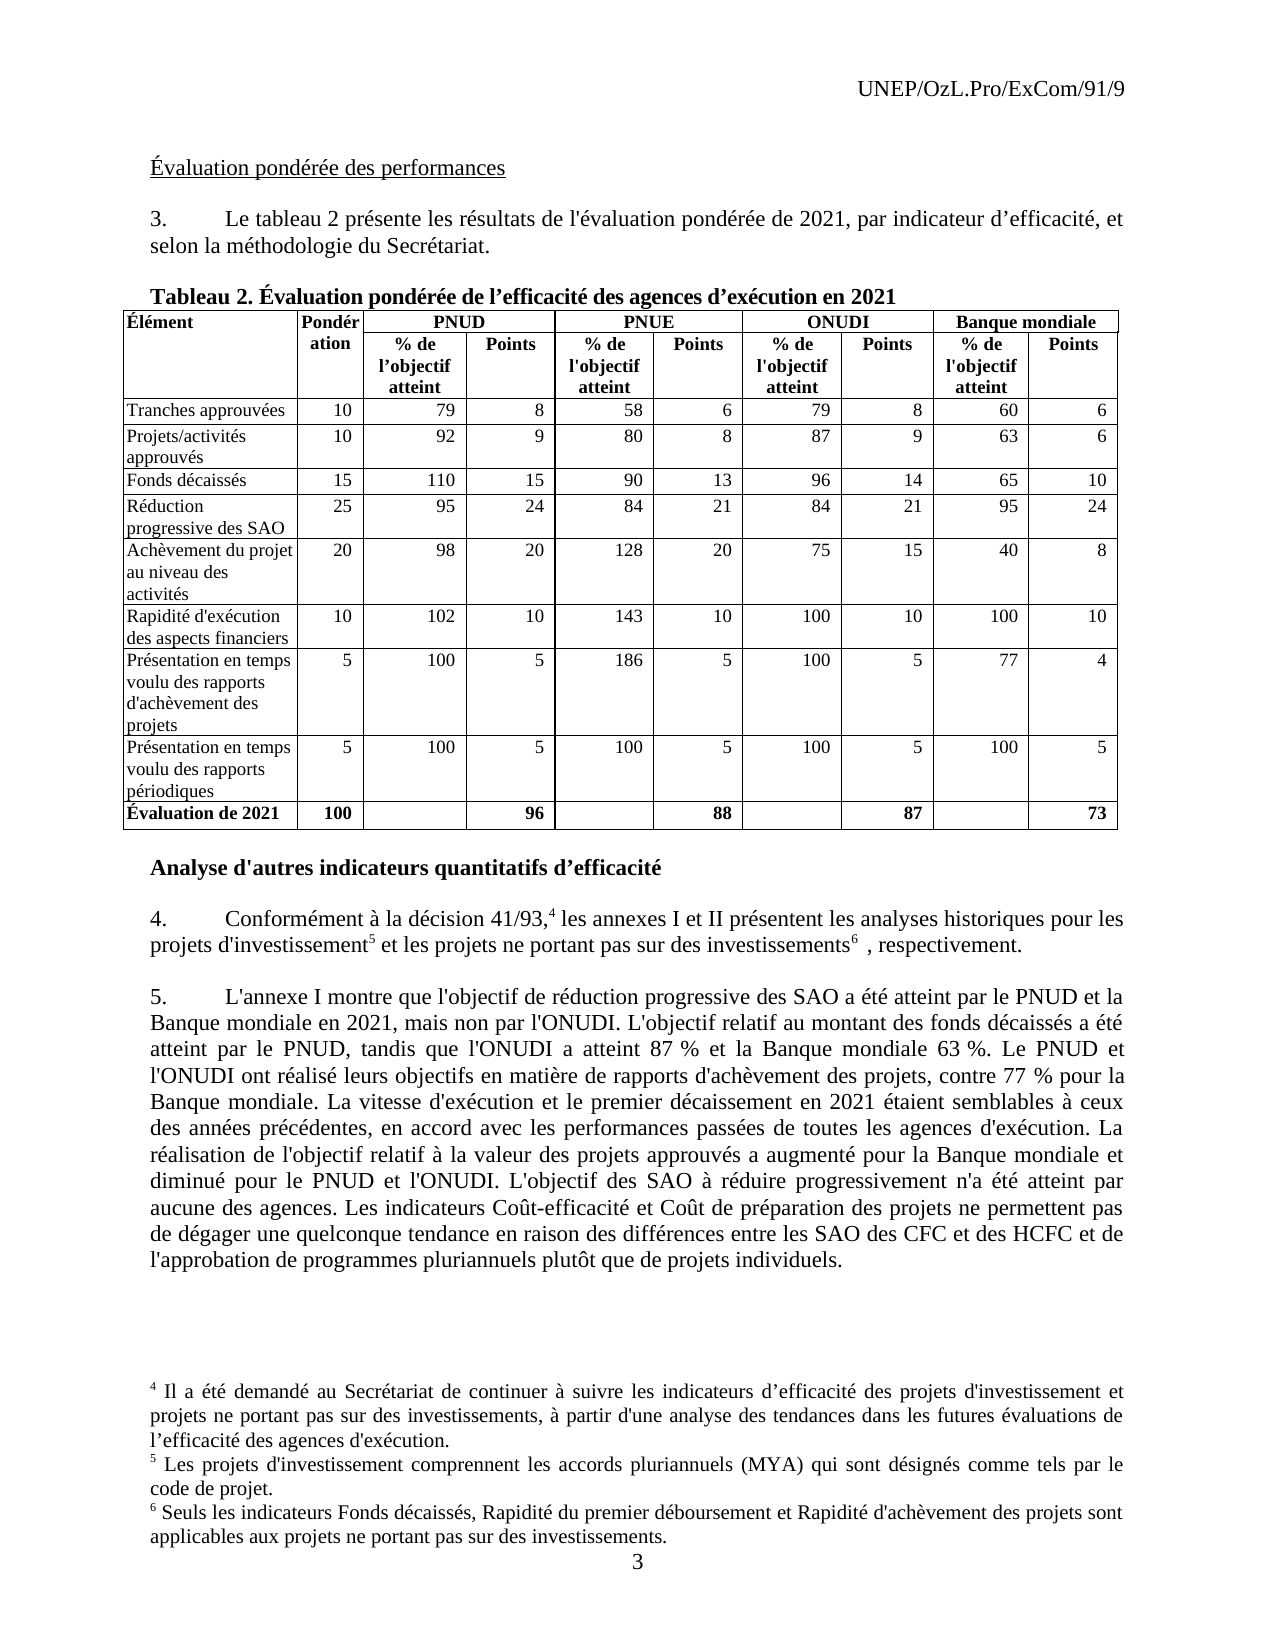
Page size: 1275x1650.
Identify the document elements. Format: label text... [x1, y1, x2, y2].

table_cell 100 [298, 802, 363, 828]
table_cell 79 [364, 399, 466, 424]
table_cell 20 [654, 539, 742, 604]
table_header PNUD [364, 311, 554, 332]
table_cell 15 [467, 469, 554, 494]
table_cell 87 [743, 425, 841, 468]
table_cell 100 [743, 605, 841, 648]
table_cell 100 [934, 736, 1028, 801]
table_cell 5 [654, 736, 742, 801]
table_cell 80 [556, 425, 653, 468]
table_cell Points [467, 333, 554, 398]
table_cell Rapidité d'exécution des aspects financiers [124, 605, 297, 648]
table_cell 21 [654, 495, 742, 538]
table_cell 100 [364, 736, 466, 801]
table_cell 4 [1029, 649, 1117, 735]
table_cell 143 [556, 605, 653, 648]
table_cell 10 [298, 425, 363, 468]
table_cell [556, 802, 653, 828]
table_cell 9 [467, 425, 554, 468]
table_cell 73 [1029, 802, 1117, 828]
table_cell 24 [467, 495, 554, 538]
table_cell 96 [743, 469, 841, 494]
table_cell 186 [556, 649, 653, 735]
table_cell 10 [467, 605, 554, 648]
table_cell 100 [364, 649, 466, 735]
table_cell 100 [934, 605, 1028, 648]
table_cell 5 [298, 649, 363, 735]
table_cell [364, 802, 466, 828]
table_cell 63 [934, 425, 1028, 468]
table_cell % de l’objectif atteint [364, 333, 466, 398]
table_cell 90 [556, 469, 653, 494]
table_cell 5 [842, 736, 933, 801]
table_cell 10 [654, 605, 742, 648]
table_cell 100 [556, 736, 653, 801]
table_cell 87 [842, 802, 933, 828]
table_cell 58 [556, 399, 653, 424]
table_cell 10 [842, 605, 933, 648]
subtitle Analyse d'autres indicateurs quantitatifs d’efficacité [150, 854, 1125, 880]
table_cell 92 [364, 425, 466, 468]
table_cell 24 [1029, 495, 1117, 538]
table_cell 6 [1029, 425, 1117, 468]
table_cell 95 [364, 495, 466, 538]
table_cell 10 [1029, 605, 1117, 648]
table_cell 98 [364, 539, 466, 604]
table_cell 8 [1029, 539, 1117, 604]
table_cell 5 [654, 649, 742, 735]
table_cell % de l'objectif atteint [934, 333, 1028, 398]
table_cell 100 [743, 649, 841, 735]
table_cell 5 [842, 649, 933, 735]
table_cell 102 [364, 605, 466, 648]
table_cell 40 [934, 539, 1028, 604]
table_cell Projets/activités approuvés [124, 425, 297, 468]
table_cell 5 [298, 736, 363, 801]
table_cell 8 [842, 399, 933, 424]
table_cell 8 [467, 399, 554, 424]
table_cell 79 [743, 399, 841, 424]
table_cell 6 [654, 399, 742, 424]
table_cell 96 [467, 802, 554, 828]
subtitle L'annexe I montre que l'objectif de réduction progressive des SAO a été atteint par le PNUD et la Banque mondiale en 2021, mais non par l'ONUDI. L'objectif relatif au montant des fonds décaissés a été atteint par le PNUD, tandis que l'ONUDI a atteint 87 % et la Banque mondiale 63 %. Le PNUD et l'ONUDI ont réalisé leurs objectifs en matière de rapports d'achèvement des projets, contre 77 % pour la Banque mondiale. La vitesse d'exécution et le premier décaissement en 2021 étaient semblables à ceux des années précédentes, en accord avec les performances passées de toutes les agences d'exécution. La réalisation de l'objectif relatif à la valeur des projets approuvés a augmenté pour la Banque mondiale et diminué pour le PNUD et l'ONUDI. L'objectif des SAO à réduire progressivement n'a été atteint par aucune des agences. Les indicateurs Coût-efficacité et Coût de préparation des projets ne permettent pas de dégager une quelconque tendance en raison des différences entre les SAO des CFC et des HCFC et de l'approbation de programmes pluriannuels plutôt que de projets individuels. [150, 983, 1125, 1273]
table_cell Fonds décaissés [124, 469, 297, 494]
table_cell Points [842, 333, 933, 398]
table_cell 95 [934, 495, 1028, 538]
table_cell 21 [842, 495, 933, 538]
table_cell 15 [842, 539, 933, 604]
table_cell % de l'objectif atteint [743, 333, 841, 398]
table_cell 84 [556, 495, 653, 538]
table_header Pondération [298, 311, 363, 398]
table_cell % de l'objectif atteint [556, 333, 653, 398]
table_cell 10 [1029, 469, 1117, 494]
table_cell 14 [842, 469, 933, 494]
table_header Élément [124, 311, 297, 398]
table_cell Points [1029, 333, 1117, 398]
table_cell 100 [743, 736, 841, 801]
table_cell 20 [467, 539, 554, 604]
text Évaluation pondérée des performances [150, 154, 1125, 180]
table_cell 128 [556, 539, 653, 604]
table_header Banque mondiale [934, 311, 1118, 332]
table_cell 10 [298, 399, 363, 424]
subtitle Conformément à la décision 41/93, les annexes I et II présentent les analyses historiques pour les projets d'investissement et les projets ne portant pas sur des investissements , respectivement. [150, 905, 1125, 958]
table_cell Présentation en temps voulu des rapports périodiques [124, 736, 297, 801]
table_cell Points [654, 333, 742, 398]
table_cell Réduction progressive des SAO [124, 495, 297, 538]
table_cell 5 [467, 736, 554, 801]
table_cell 77 [934, 649, 1028, 735]
table_cell 8 [654, 425, 742, 468]
table_cell 15 [298, 469, 363, 494]
table_cell 60 [934, 399, 1028, 424]
table_cell 20 [298, 539, 363, 604]
table_cell Tranches approuvées [124, 399, 297, 424]
table_cell 84 [743, 495, 841, 538]
table_cell 75 [743, 539, 841, 604]
table_cell 5 [1029, 736, 1117, 801]
table_cell [743, 802, 841, 828]
subtitle Le tableau 2 présente les résultats de l'évaluation pondérée de 2021, par indicateur d’efficacité, et selon la méthodologie du Secrétariat. [150, 205, 1125, 258]
table_cell 25 [298, 495, 363, 538]
table_cell 88 [654, 802, 742, 828]
table_cell 10 [298, 605, 363, 648]
table_cell 110 [364, 469, 466, 494]
table_cell Achèvement du projet au niveau des activités [124, 539, 297, 604]
table_cell 5 [467, 649, 554, 735]
table_cell 9 [842, 425, 933, 468]
table_header ONUDI [743, 311, 933, 332]
table_cell 65 [934, 469, 1028, 494]
table_cell [934, 802, 1028, 828]
table_header PNUE [556, 311, 742, 332]
table_cell 13 [654, 469, 742, 494]
table_cell Présentation en temps voulu des rapports d'achèvement des projets [124, 649, 297, 735]
table_cell 6 [1029, 399, 1117, 424]
table_cell Évaluation de 2021 [124, 802, 297, 828]
text Tableau 2. Évaluation pondérée de l’efficacité des agences d’exécution en 2021 [150, 283, 1125, 309]
